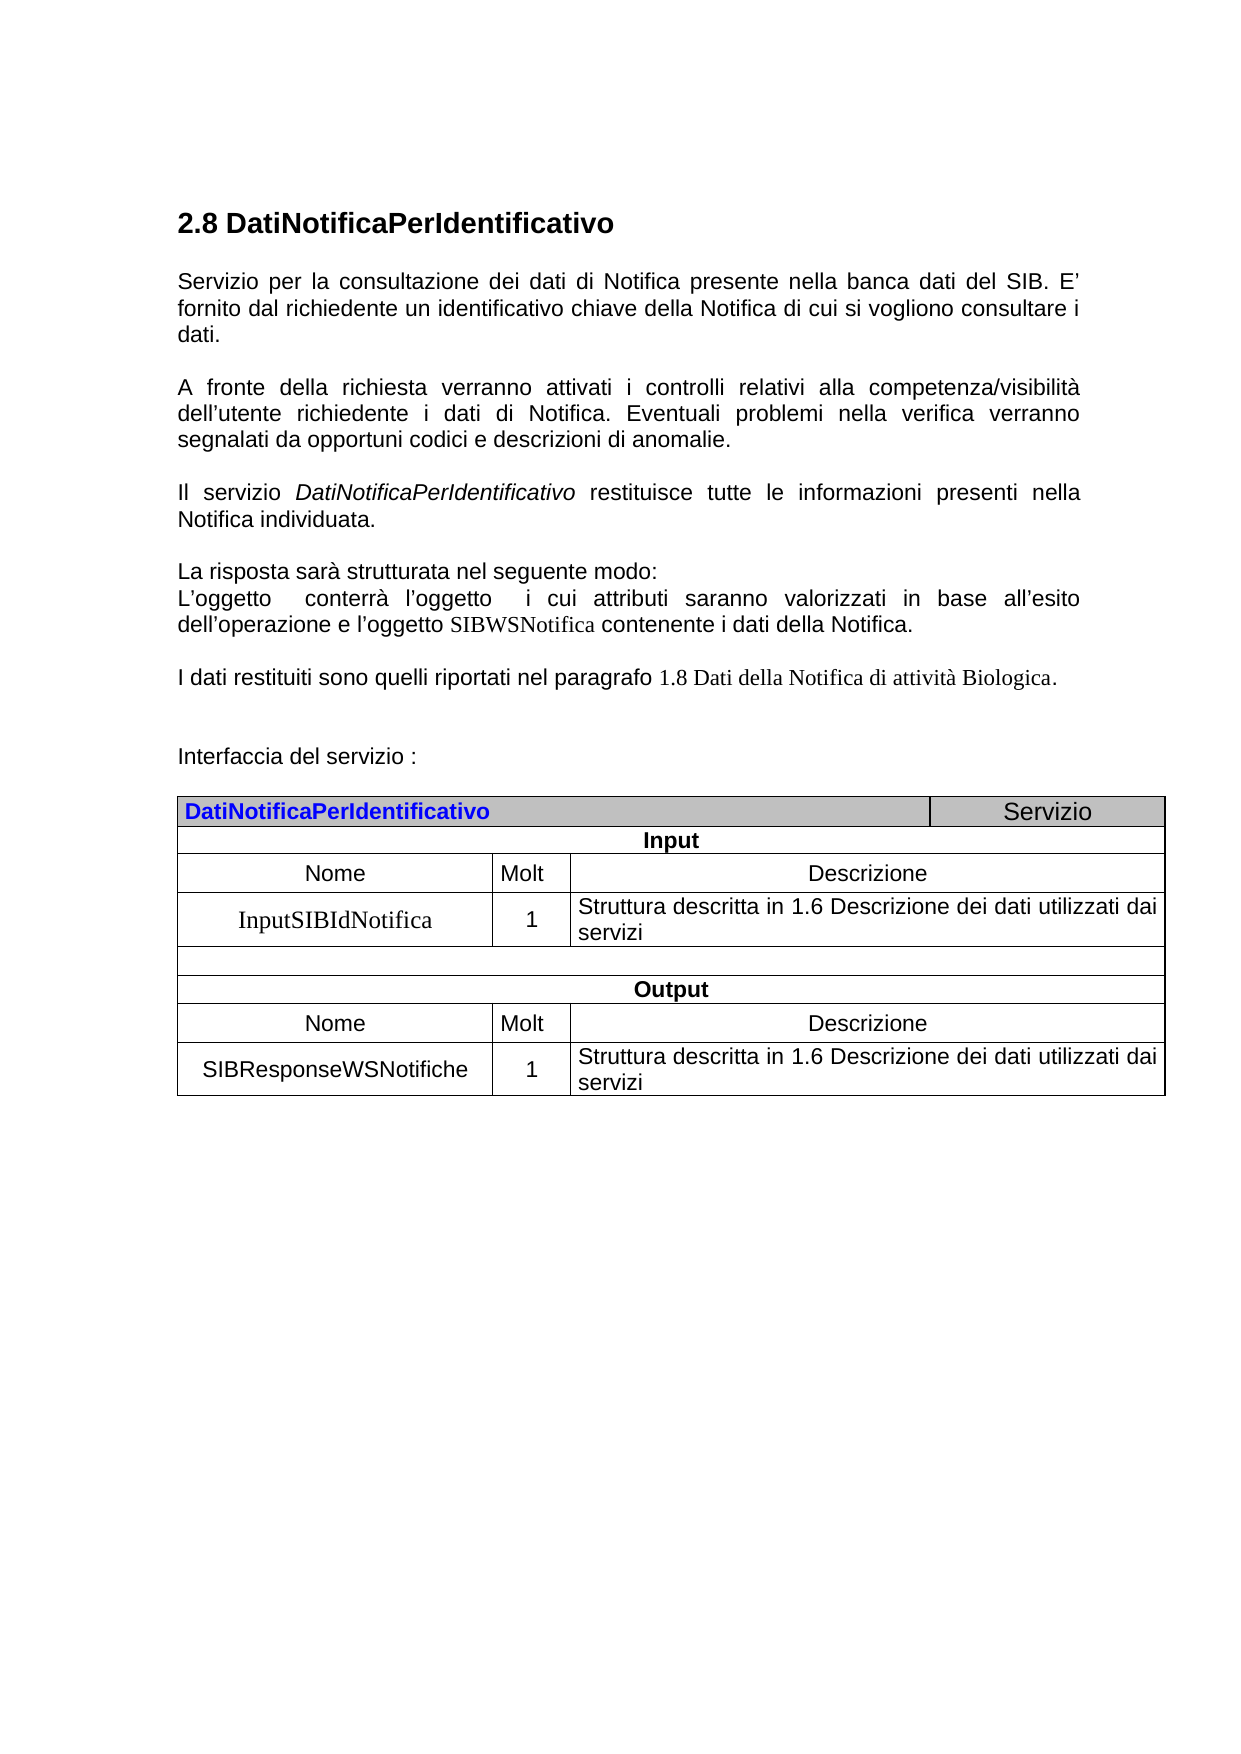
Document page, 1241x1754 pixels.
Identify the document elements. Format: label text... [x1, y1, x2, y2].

text La risposta sarà strutturata nel seguente modo: [177, 558, 1081, 584]
subtitle 2.8 DatiNotificaPerIdentificativo [177, 206, 1081, 239]
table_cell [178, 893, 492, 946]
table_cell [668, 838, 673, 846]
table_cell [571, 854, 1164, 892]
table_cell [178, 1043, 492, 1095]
text Interfaccia del servizio : [177, 743, 1081, 769]
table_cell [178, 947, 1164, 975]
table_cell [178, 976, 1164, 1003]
text Il servizio DatiNotificaPerIdentificativo restituisce tutte le informazioni presenti nella Notifica individuata. [177, 479, 1081, 532]
text L’oggetto SIBResponseWSNotifiche conterrà l’oggetto ISWSResponse i cui attributi saranno valorizzati in base all’esito dell’operazione e l’oggetto SIBWSNotifica contenente i dati della Notifica. [177, 584, 1081, 637]
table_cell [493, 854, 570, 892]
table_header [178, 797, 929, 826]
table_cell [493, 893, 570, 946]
text Servizio per la consultazione dei dati di Notifica presente nella banca dati del SIB. E’ fornito dal richiedente un identificativo chiave della Notifica di cui si vogliono consultare i dati. [177, 268, 1081, 347]
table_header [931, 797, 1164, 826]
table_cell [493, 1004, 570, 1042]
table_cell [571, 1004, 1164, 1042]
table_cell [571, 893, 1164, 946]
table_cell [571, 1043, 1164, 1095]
text A fronte della richiesta verranno attivati i controlli relativi alla competenza/visibilità dell’utente richiedente i dati di Notifica. Eventuali problemi nella verifica verranno segnalati da opportuni codici e descrizioni di anomalie. [177, 374, 1081, 453]
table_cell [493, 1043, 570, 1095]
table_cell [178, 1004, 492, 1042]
text I dati restituiti sono quelli riportati nel paragrafo 1.8 Dati della Notifica di attività Biologica. [177, 664, 1081, 690]
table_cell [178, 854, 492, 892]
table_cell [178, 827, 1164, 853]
